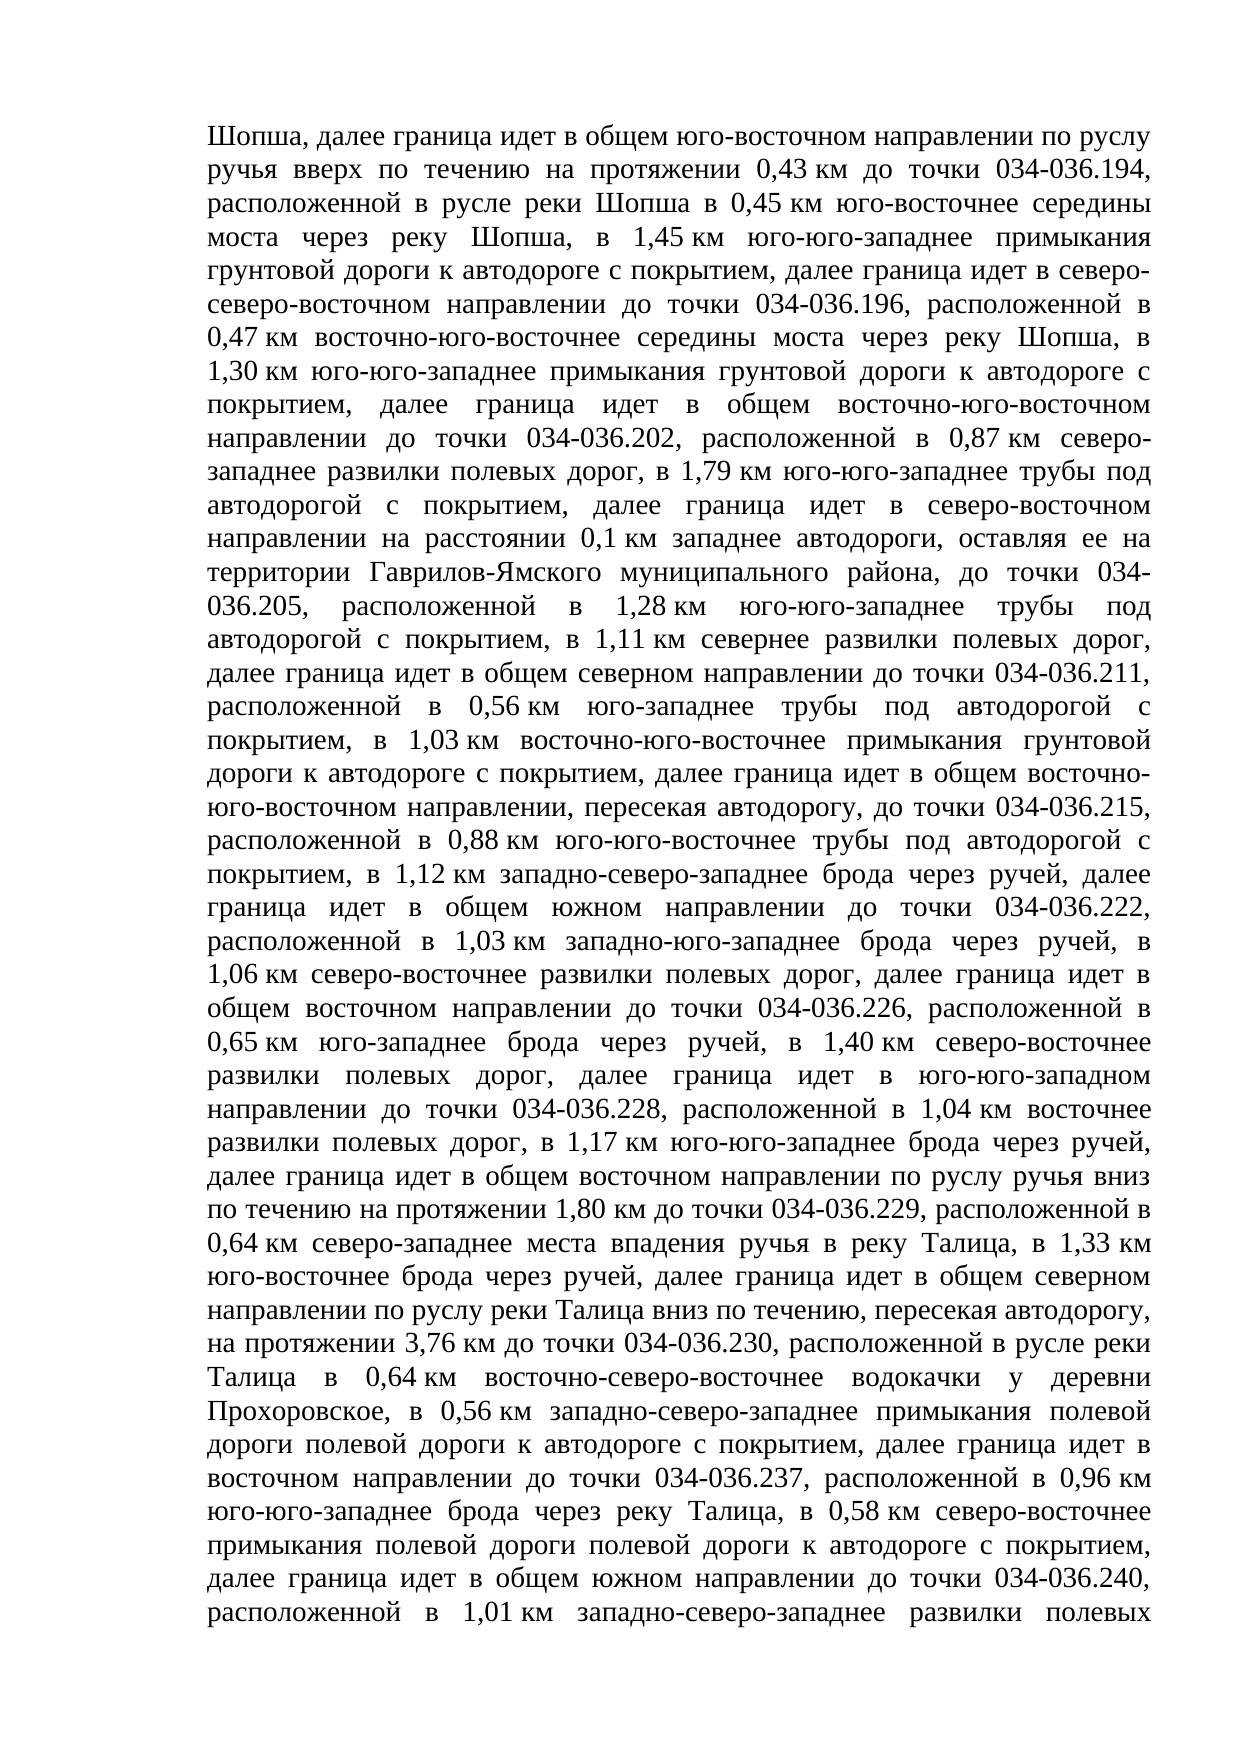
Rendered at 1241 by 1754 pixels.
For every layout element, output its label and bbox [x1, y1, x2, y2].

text [207, 118, 1152, 1627]
